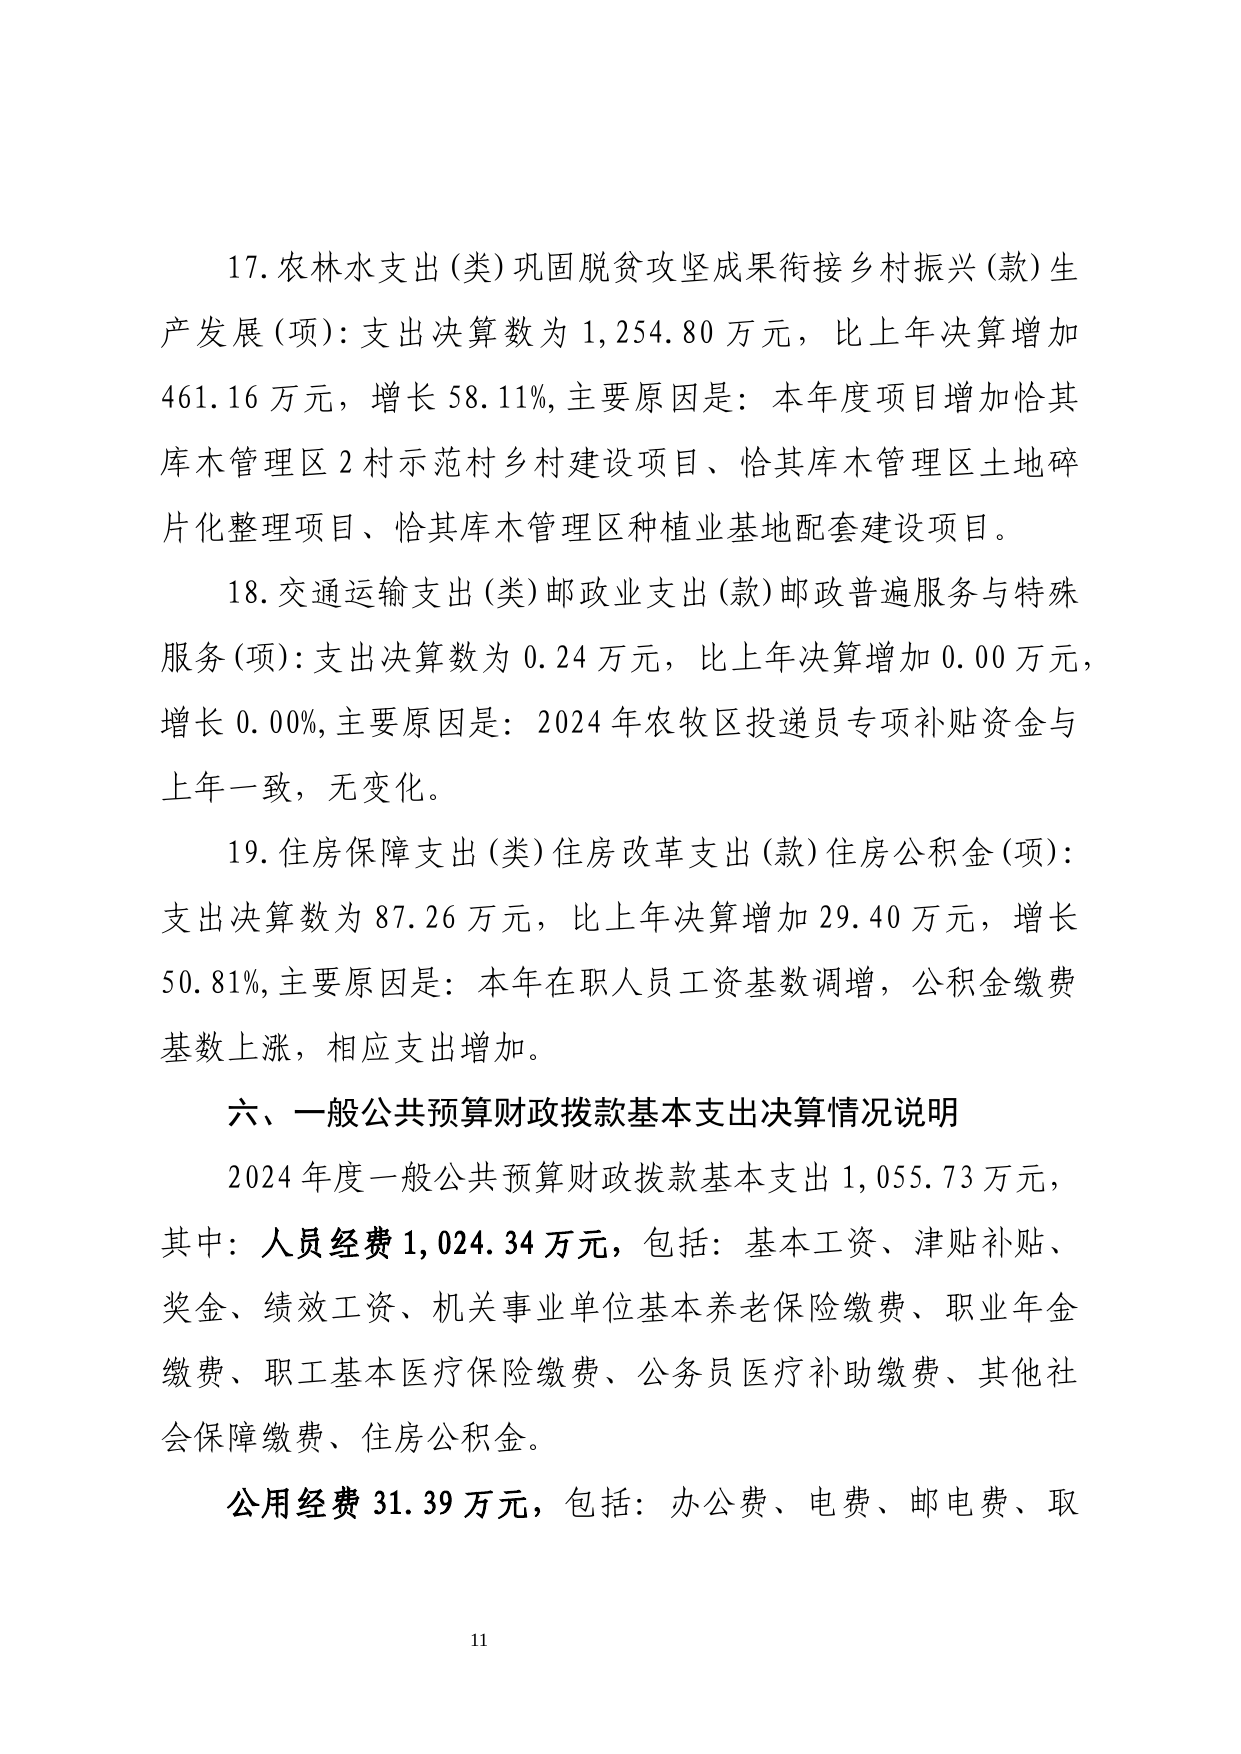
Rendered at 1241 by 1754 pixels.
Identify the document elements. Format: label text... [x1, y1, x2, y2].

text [159, 1468, 1081, 1533]
text 18.交通运输支出(类)邮政业支出(款)邮政普遍服务与特殊服务(项):支出决算数为0.24万元，比上年决算增加0.00万元，增长0.00%,主要原因是：2024年农牧区投递员专项补贴资金与上年一致，无变化。 [159, 558, 1081, 818]
text 17.农林水支出(类)巩固脱贫攻坚成果衔接乡村振兴(款)生产发展(项):支出决算数为1,254.80万元，比上年决算增加461.16万元，增长58.11%,主要原因是：本年度项目增加恰其库木管理区2村示范村乡村建设项目、恰其库木管理区土地碎片化整理项目、恰其库木管理区种植业基地配套建设项目。 [159, 233, 1081, 558]
text 2024年度一般公共预算财政拨款基本支出1,055.73万元，其中：人员经费1,024.34万元，包括：基本工资、津贴补贴、奖金、绩效工资、机关事业单位基本养老保险缴费、职业年金缴费、职工基本医疗保险缴费、公务员医疗补助缴费、其他社会保障缴费、住房公积金。 [159, 1143, 1081, 1468]
text 六、一般公共预算财政拨款基本支出决算情况说明 [159, 1078, 1081, 1143]
text 19.住房保障支出(类)住房改革支出(款)住房公积金(项):支出决算数为87.26万元，比上年决算增加29.40万元，增长50.81%,主要原因是：本年在职人员工资基数调增，公积金缴费基数上涨，相应支出增加。 [159, 818, 1081, 1078]
